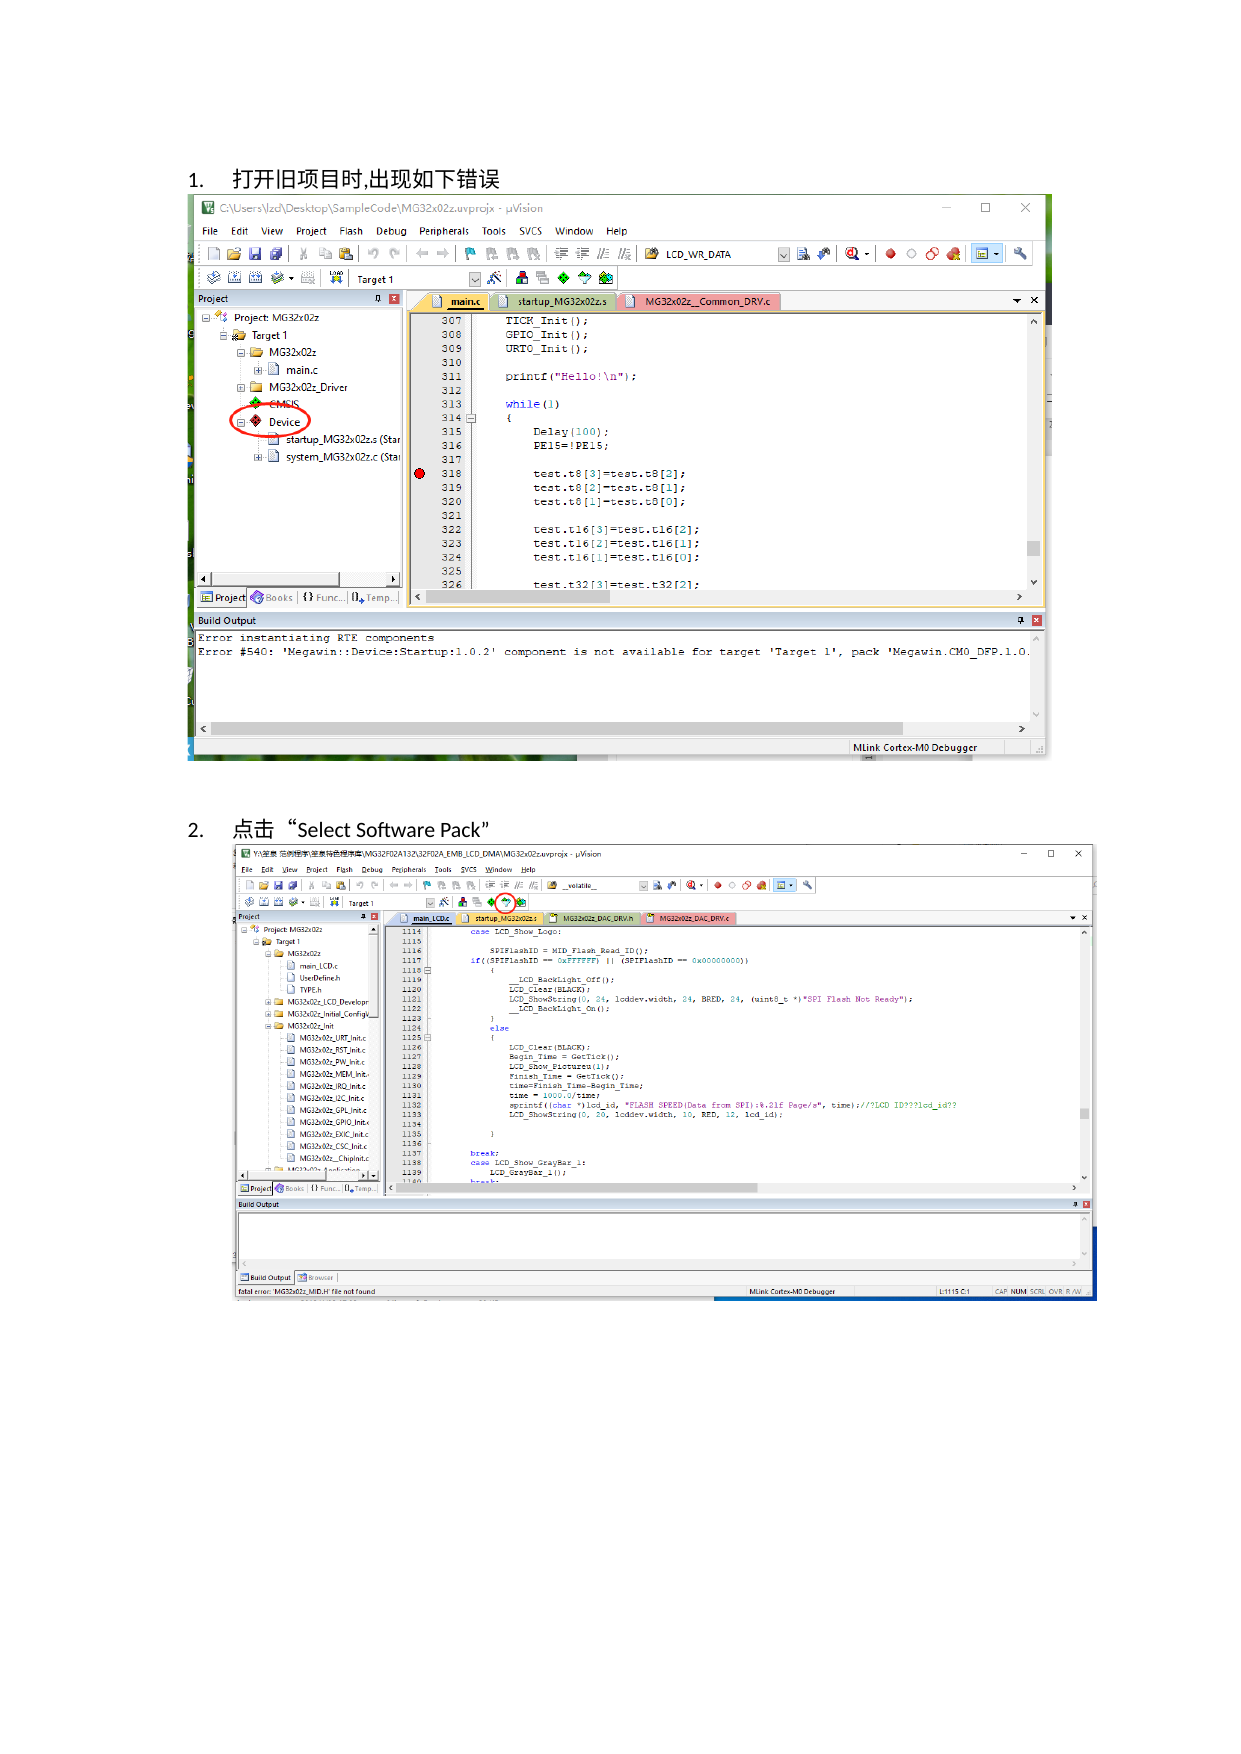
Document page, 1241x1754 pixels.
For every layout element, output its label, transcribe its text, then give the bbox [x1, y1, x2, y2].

list 打开旧项目时,出现如下错误 [187, 162, 1053, 194]
picture [231, 844, 1097, 1301]
list 点击“Select Software Pack” [187, 812, 1053, 844]
picture [187, 194, 1052, 761]
